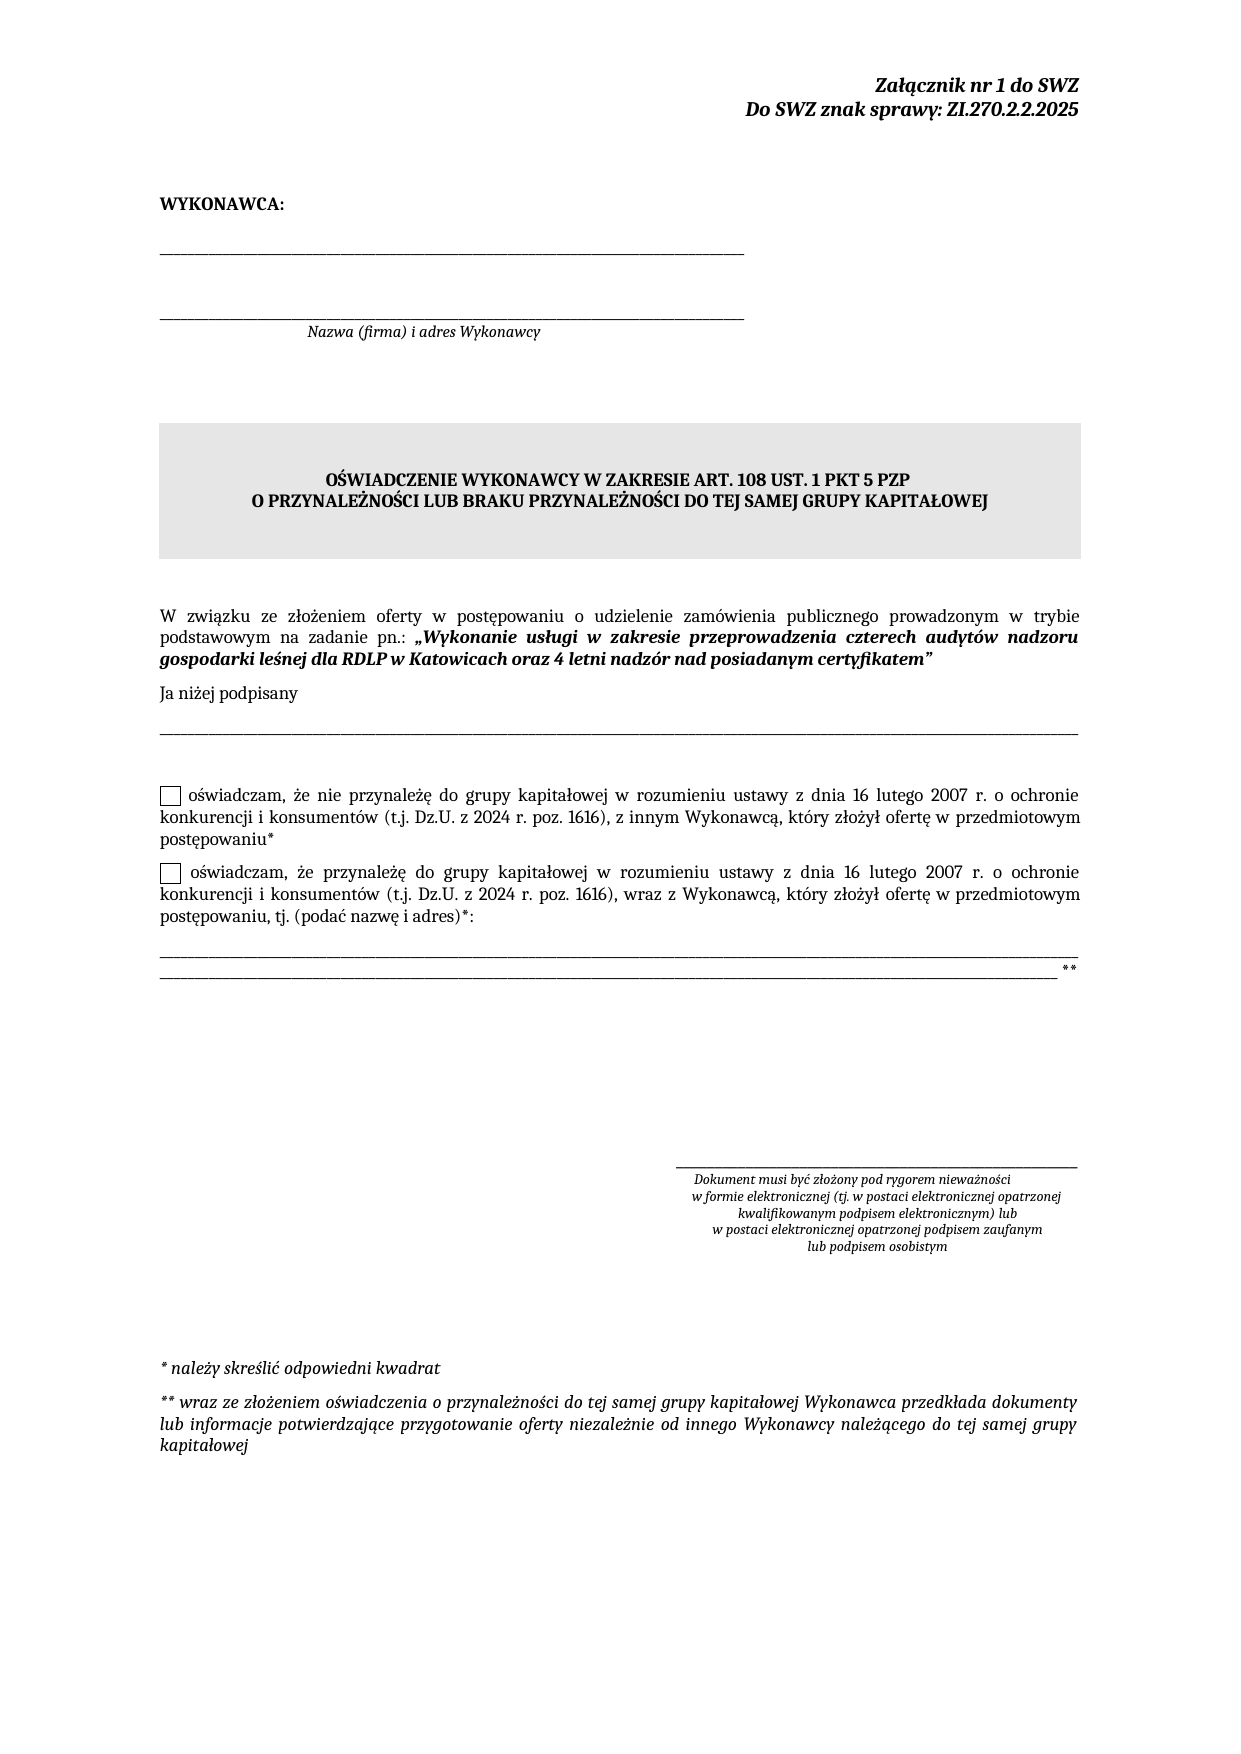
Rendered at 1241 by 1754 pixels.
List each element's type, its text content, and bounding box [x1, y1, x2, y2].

text ____________________________________________________________________________________________________________________________________ [159, 717, 1081, 738]
text Ja niżej podpisany [159, 683, 1081, 704]
text oświadczam, że nie przynależę do grupy kapitałowej w rozumieniu ustawy z dnia 16 lutego 2007 r. o ochronie konkurencji i konsumentów (t.j. Dz.U. z 2024 r. poz. 1616), z innym Wykonawcą, który złożył ofertę w przedmiotowym postępowaniu* [159, 785, 1081, 849]
text W związku ze złożeniem oferty w postępowaniu o udzielenie zamówienia publicznego prowadzonym w trybie podstawowym na zadanie pn.: „Wykonanie usługi w zakresie przeprowadzenia czterech audytów nadzoru gospodarki leśnej dla RDLP w Katowicach oraz 4 letni nadzór nad posiadanym certyfikatem” [159, 606, 1081, 670]
text ____________________________________________________ [676, 1147, 1081, 1171]
text ____________________________________________________________________________________ [159, 301, 1081, 323]
text ** wraz ze złożeniem oświadczenia o przynależności do tej samej grupy kapitałowej Wykonawca przedkłada dokumenty lub informacje potwierdzające przygotowanie oferty niezależnie od innego Wykonawcy należącego do tej samej grupy kapitałowej [159, 1391, 1081, 1456]
text oświadczam, że przynależę do grupy kapitałowej w rozumieniu ustawy z dnia 16 lutego 2007 r. o ochronie konkurencji i konsumentów (t.j. Dz.U. z 2024 r. poz. 1616), wraz z Wykonawcą, który złożył ofertę w przedmiotowym postępowaniu, tj. (podać nazwę i adres)*: [159, 862, 1081, 927]
text _____________________________________________________________________________________________________________________________________________________________________________________________________________________________________________________________________ ** [159, 939, 1081, 982]
text Dokument musi być złożony pod rygorem nieważności w formie elektronicznej (tj. w postaci elektronicznej opatrzonej kwalifikowanym podpisem elektronicznym) lub w postaci elektronicznej opatrzonej podpisem zaufanym lub podpisem osobistym [160, 1171, 1081, 1255]
text * należy skreślić odpowiedni kwadrat [159, 1357, 1081, 1379]
text Nazwa (firma) i adres Wykonawcy [233, 323, 1081, 342]
text OŚWIADCZENIE WYKONAWCY W ZAKRESIE ART. 108 UST. 1 PKT 5 PZP O PRZYNALEŻNOŚCI LUB BRAKU PRZYNALEŻNOŚCI DO TEJ SAMEJ GRUPY KAPITAŁOWEJ [159, 469, 1081, 512]
text ____________________________________________________________________________________ [159, 237, 1081, 258]
text WYKONAWCA: [159, 193, 1081, 215]
